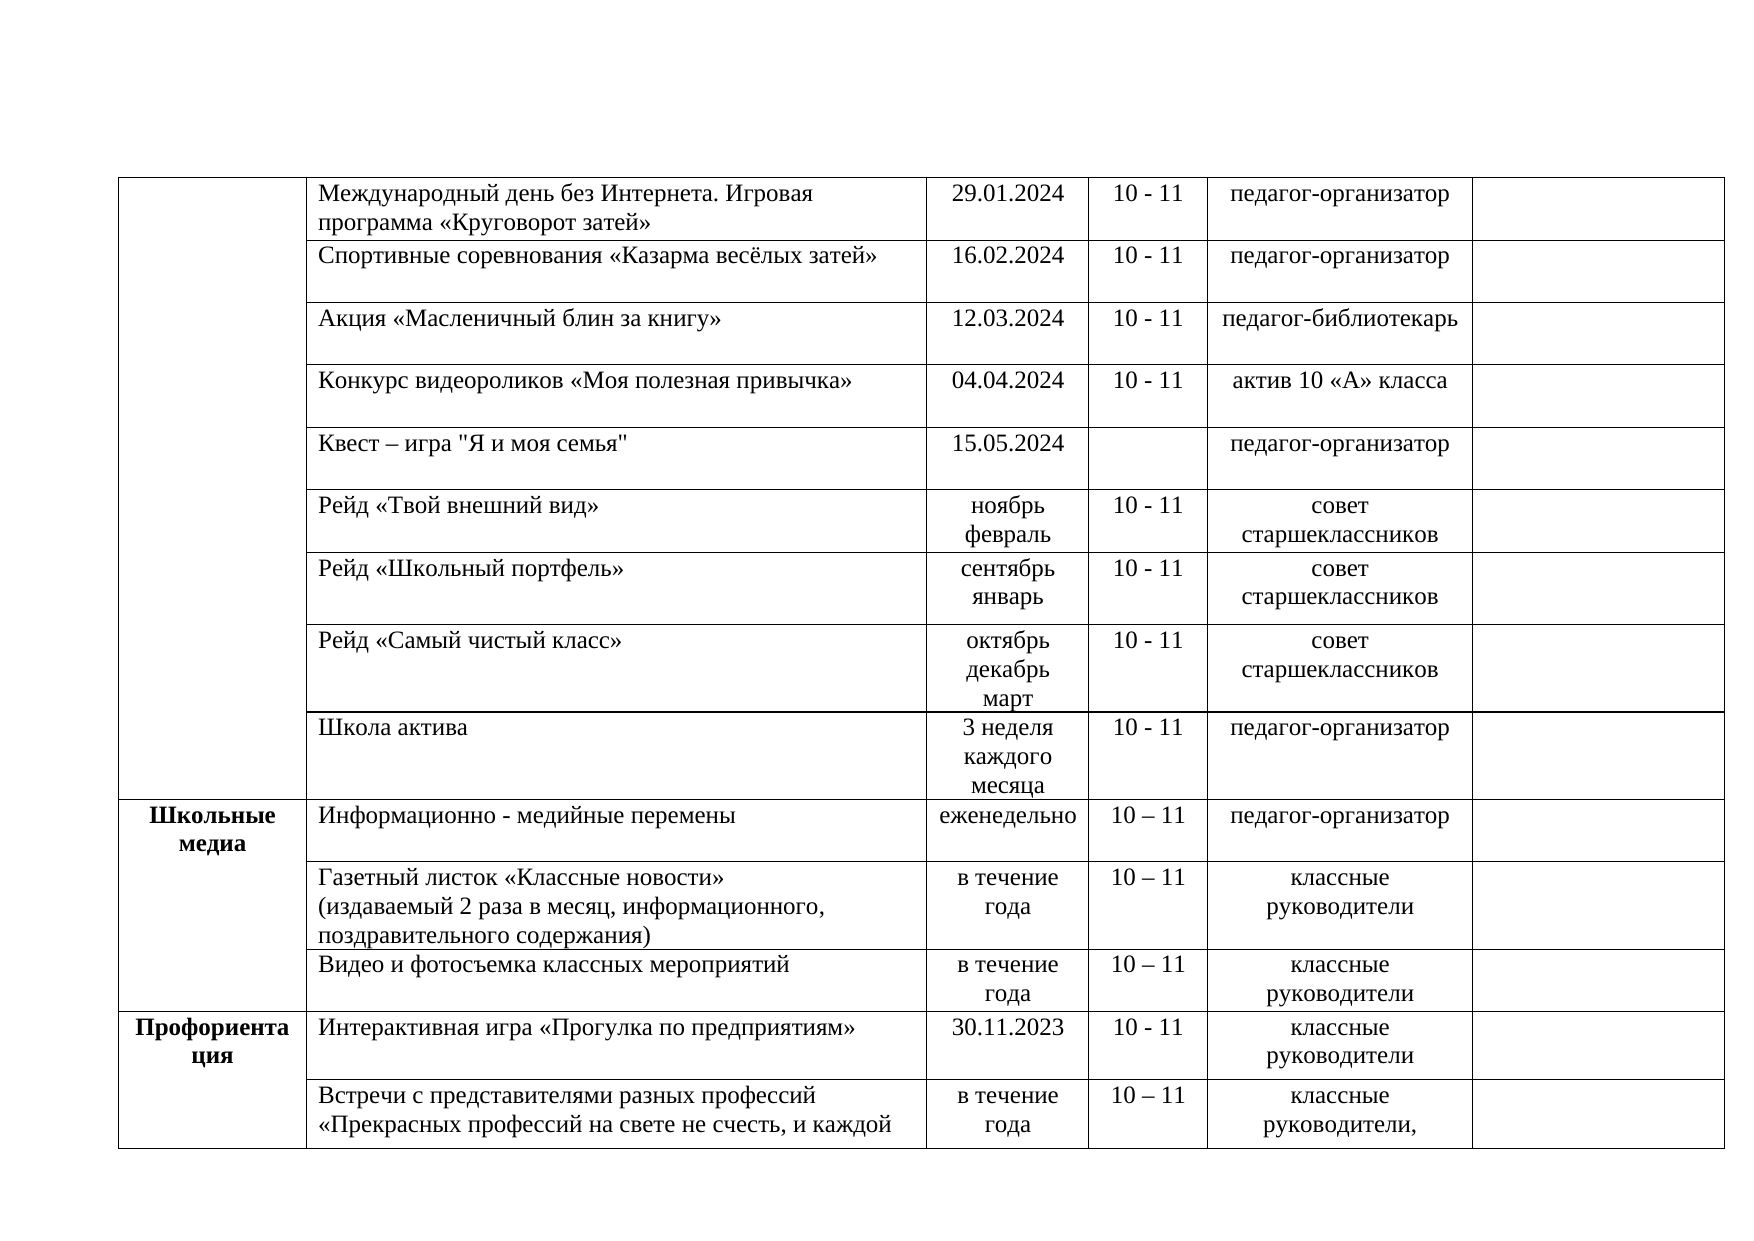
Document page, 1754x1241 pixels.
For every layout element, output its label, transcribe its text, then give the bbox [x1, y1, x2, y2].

table_cell педагог-организатор [1208, 800, 1472, 861]
table_cell Школа актива [307, 713, 926, 799]
table_cell Акция «Масленичный блин за книгу» [307, 303, 926, 364]
table_cell Конкурс видеороликов «Моя полезная привычка» [307, 365, 926, 427]
table_cell педагог-организатор [1208, 241, 1472, 302]
table_cell 10 - 11 [1089, 490, 1207, 552]
table_cell 10 – 11 [1089, 1080, 1207, 1147]
table_cell совет старшеклассников [1208, 490, 1472, 552]
table_cell 29.01.2024 [927, 178, 1088, 239]
table_cell [1473, 303, 1724, 364]
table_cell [307, 1080, 926, 1147]
table_cell совет старшеклассников [1208, 625, 1472, 711]
table_cell педагог-организатор [1208, 713, 1472, 799]
table_cell Рейд «Школьный портфель» [307, 553, 926, 624]
table_cell Интерактивная игра «Прогулка по предприятиям» [307, 1012, 926, 1079]
table_cell педагог-организатор [1208, 178, 1472, 239]
table_cell актив 10 «А» класса [1208, 365, 1472, 427]
table_cell 10 - 11 [1089, 178, 1207, 239]
table_cell в течение года [927, 1080, 1088, 1147]
table_cell [1473, 862, 1724, 948]
table_cell 10 - 11 [1089, 1012, 1207, 1079]
table_cell 10 – 11 [1089, 800, 1207, 861]
table_cell 10 - 11 [1089, 713, 1207, 799]
table_cell педагог-библиотекарь [1208, 303, 1472, 364]
table_cell Рейд «Самый чистый класс» [307, 625, 926, 711]
table_cell Международный день без Интернета. Игровая программа «Круговорот затей» [307, 178, 926, 239]
table_cell 10 – 11 [1089, 950, 1207, 1011]
table_cell 12.03.2024 [927, 303, 1088, 364]
table_cell [1473, 241, 1724, 302]
table_cell [1473, 428, 1724, 489]
table_cell Рейд «Твой внешний вид» [307, 490, 926, 552]
table_cell [1473, 1080, 1724, 1147]
table_cell Информационно - медийные перемены [307, 800, 926, 861]
table_cell 10 - 11 [1089, 553, 1207, 624]
table_cell Газетный листок «Классные новости» (издаваемый 2 раза в месяц, информационного, поздравительного содержания) [307, 862, 926, 948]
table_cell Видео и фотосъемка классных мероприятий [307, 950, 926, 1011]
table_cell [1473, 800, 1724, 861]
table_cell 10 - 11 [1089, 303, 1207, 364]
table_cell 04.04.2024 [927, 365, 1088, 427]
table_cell [1473, 490, 1724, 552]
table_cell октябрь декабрь март [927, 625, 1088, 711]
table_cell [1208, 1080, 1472, 1147]
table_cell [1473, 950, 1724, 1011]
table_cell [1473, 178, 1724, 239]
table_cell Спортивные соревнования «Казарма весёлых затей» [307, 241, 926, 302]
table_cell Квест – игра "Я и моя семья" [307, 428, 926, 489]
table_cell Профориентация [119, 1012, 306, 1147]
table_cell в течение года [927, 862, 1088, 948]
table_cell 10 - 11 [1089, 365, 1207, 427]
table_cell еженедельно [927, 800, 1088, 861]
table_cell [1473, 553, 1724, 624]
table_cell 3 неделя каждого месяца [927, 713, 1088, 799]
table_cell сентябрь январь [927, 553, 1088, 624]
table_cell классные руководители [1208, 1012, 1472, 1079]
table_cell Школьные медиа [119, 800, 306, 1011]
table_cell [1473, 1012, 1724, 1079]
table_cell [1473, 365, 1724, 427]
table_cell классные руководители [1208, 862, 1472, 948]
table_cell 10 - 11 [1089, 625, 1207, 711]
table_cell ноябрь февраль [927, 490, 1088, 552]
table_cell 15.05.2024 [927, 428, 1088, 489]
table_cell классные руководители [1208, 950, 1472, 1011]
table_cell 16.02.2024 [927, 241, 1088, 302]
table_cell 10 – 11 [1089, 862, 1207, 948]
table_cell [1473, 625, 1724, 711]
table_cell педагог-организатор [1208, 428, 1472, 489]
table_cell 10 - 11 [1089, 241, 1207, 302]
table_cell 30.11.2023 [927, 1012, 1088, 1079]
table_cell [1089, 428, 1207, 489]
table_cell в течение года [927, 950, 1088, 1011]
table_cell совет старшеклассников [1208, 553, 1472, 624]
table_cell [1473, 713, 1724, 799]
